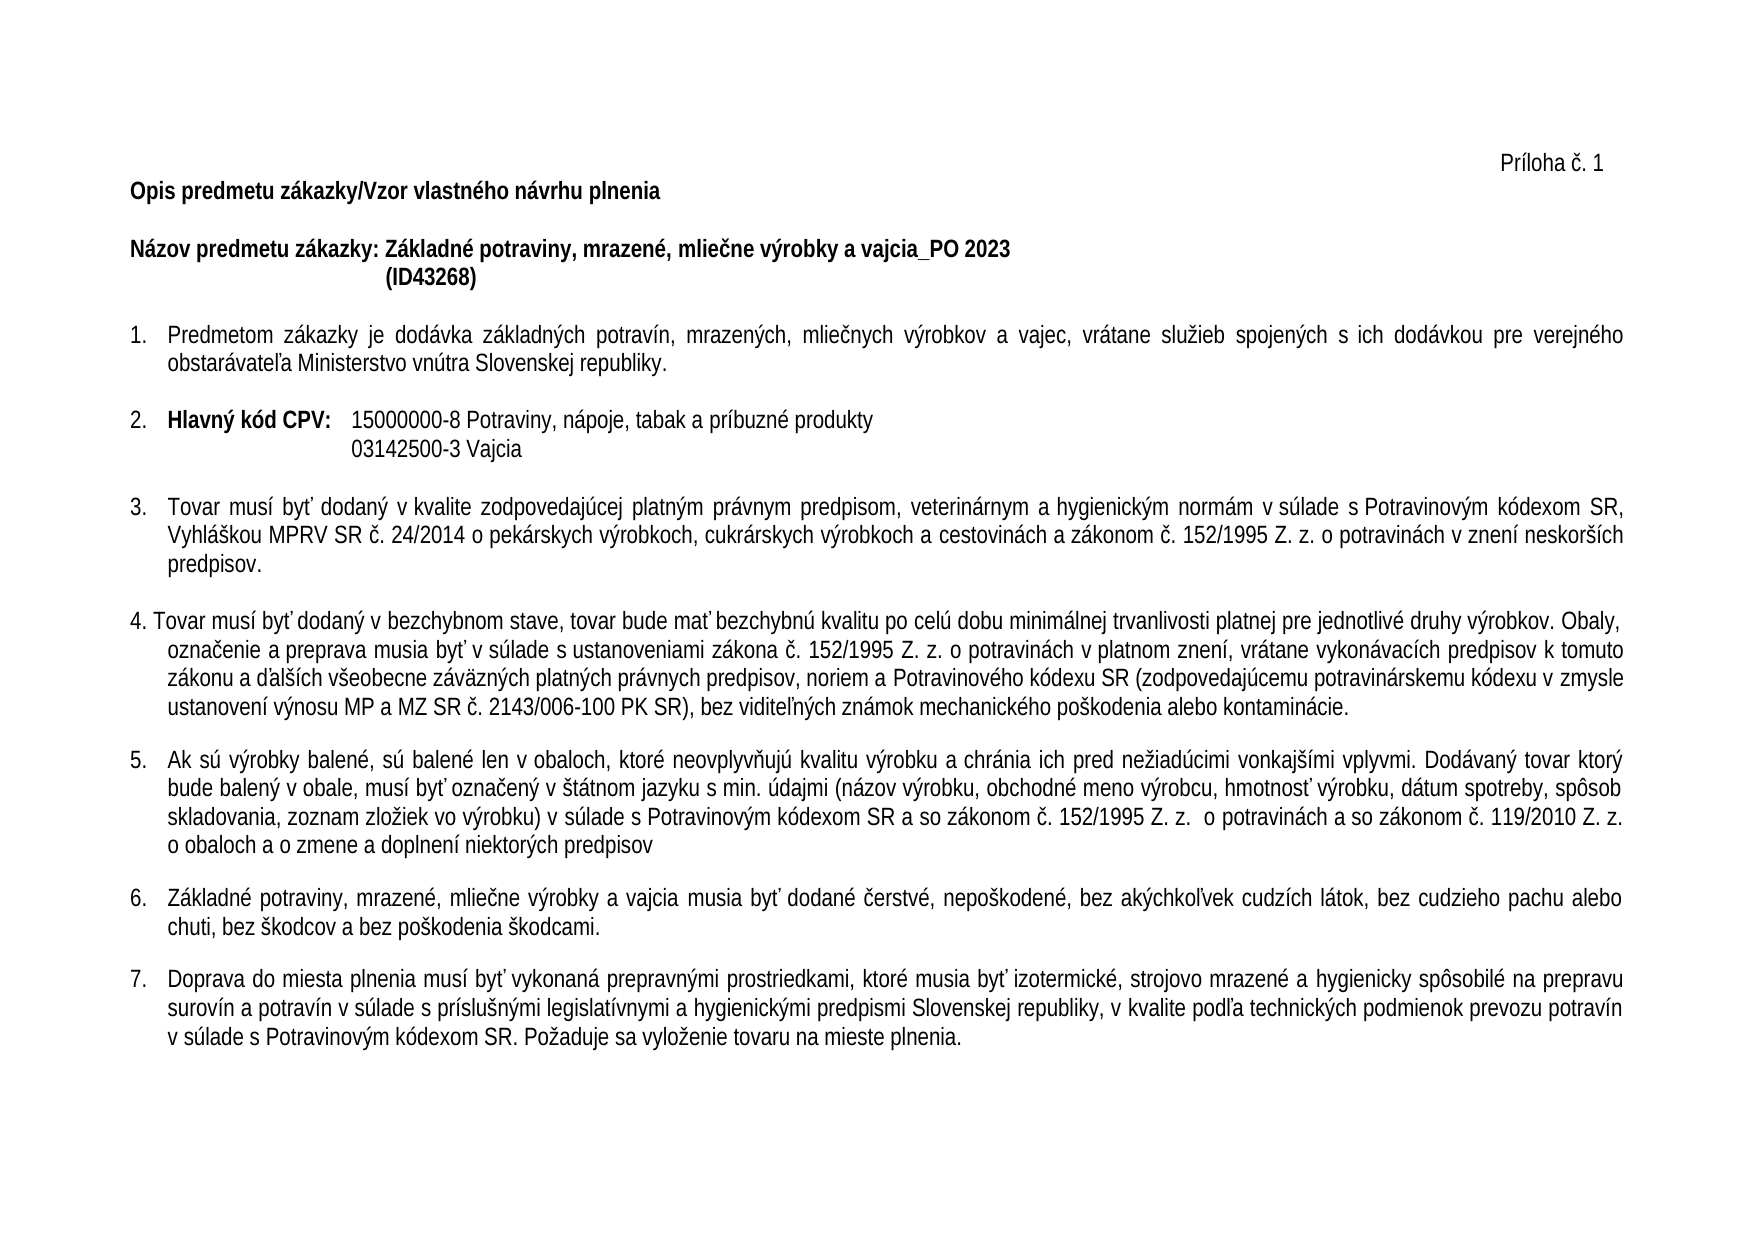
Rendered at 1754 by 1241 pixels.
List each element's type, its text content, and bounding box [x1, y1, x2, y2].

list Tovar musí byť dodaný v kvalite zodpovedajúcej platným právnym predpisom, veterinárnym a hygienickým normám v súlade s Potravinovým kódexom SR, Vyhláškou MPRV SR č. 24/2014 o pekárskych výrobkoch, cukrárskych výrobkoch a cestovinách a zákonom č. 152/1995 Z. z. o potravinách v znení neskorších predpisov. [130, 491, 1624, 577]
text Opis predmetu zákazky/Vzor vlastného návrhu plnenia [130, 176, 1624, 205]
text Príloha č. 1 [867, 148, 1624, 176]
list Hlavný kód CPV: 15000000-8 Potraviny, nápoje, tabak a príbuzné produkty [130, 406, 1624, 434]
text (ID43268) [351, 262, 1624, 291]
list Predmetom zákazky je dodávka základných potravín, mrazených, mliečnych výrobkov a vajec, vrátane služieb spojených s ich dodávkou pre verejného obstarávateľa Ministerstvo vnútra Slovenskej republiky. [130, 319, 1624, 377]
list Základné potraviny, mrazené, mliečne výrobky a vajcia musia byť dodané čerstvé, nepoškodené, bez akýchkoľvek cudzích látok, bez cudzieho pachu alebo chuti, bez škodcov a bez poškodenia škodcami. [130, 883, 1624, 940]
list Doprava do miesta plnenia musí byť vykonaná prepravnými prostriedkami, ktoré musia byť izotermické, strojovo mrazené a hygienicky spôsobilé na prepravu surovín a potravín v súlade s príslušnými legislatívnymi a hygienickými predpismi Slovenskej republiky, v kvalite podľa technických podmienok prevozu potravín v súlade s Potravinovým kódexom SR. Požaduje sa vyloženie tovaru na mieste plnenia. [130, 964, 1624, 1050]
text 4. Tovar musí byť dodaný v bezchybnom stave, tovar bude mať bezchybnú kvalitu po celú dobu minimálnej trvanlivosti platnej pre jednotlivé druhy výrobkov. Obaly, označenie a preprava musia byť v súlade s ustanoveniami zákona č. 152/1995 Z. z. o potravinách v platnom znení, vrátane vykonávacích predpisov k tomuto zákonu a ďalších všeobecne záväzných platných právnych predpisov, noriem a Potravinového kódexu SR (zodpovedajúcemu potravinárskemu kódexu v zmysle ustanovení výnosu MP a MZ SR č. 2143/006-100 PK SR), bez viditeľných známok mechanického poškodenia alebo kontaminácie. [130, 606, 1624, 721]
text Názov predmetu zákazky: Základné potraviny, mrazené, mliečne výrobky a vajcia_PO 2023 [130, 234, 1624, 262]
text 03142500-3 Vajcia [315, 434, 1624, 463]
list Ak sú výrobky balené, sú balené len v obaloch, ktoré neovplyvňujú kvalitu výrobku a chránia ich pred nežiadúcimi vonkajšími vplyvmi. Dodávaný tovar ktorý bude balený v obale, musí byť označený v štátnom jazyku s min. údajmi (názov výrobku, obchodné meno výrobcu, hmotnosť výrobku, dátum spotreby, spôsob skladovania, zoznam zložiek vo výrobku) v súlade s Potravinovým kódexom SR a so zákonom č. 152/1995 Z. z. o potravinách a so zákonom č. 119/2010 Z. z. o obaloch a o zmene a doplnení niektorých predpisov [130, 744, 1624, 859]
